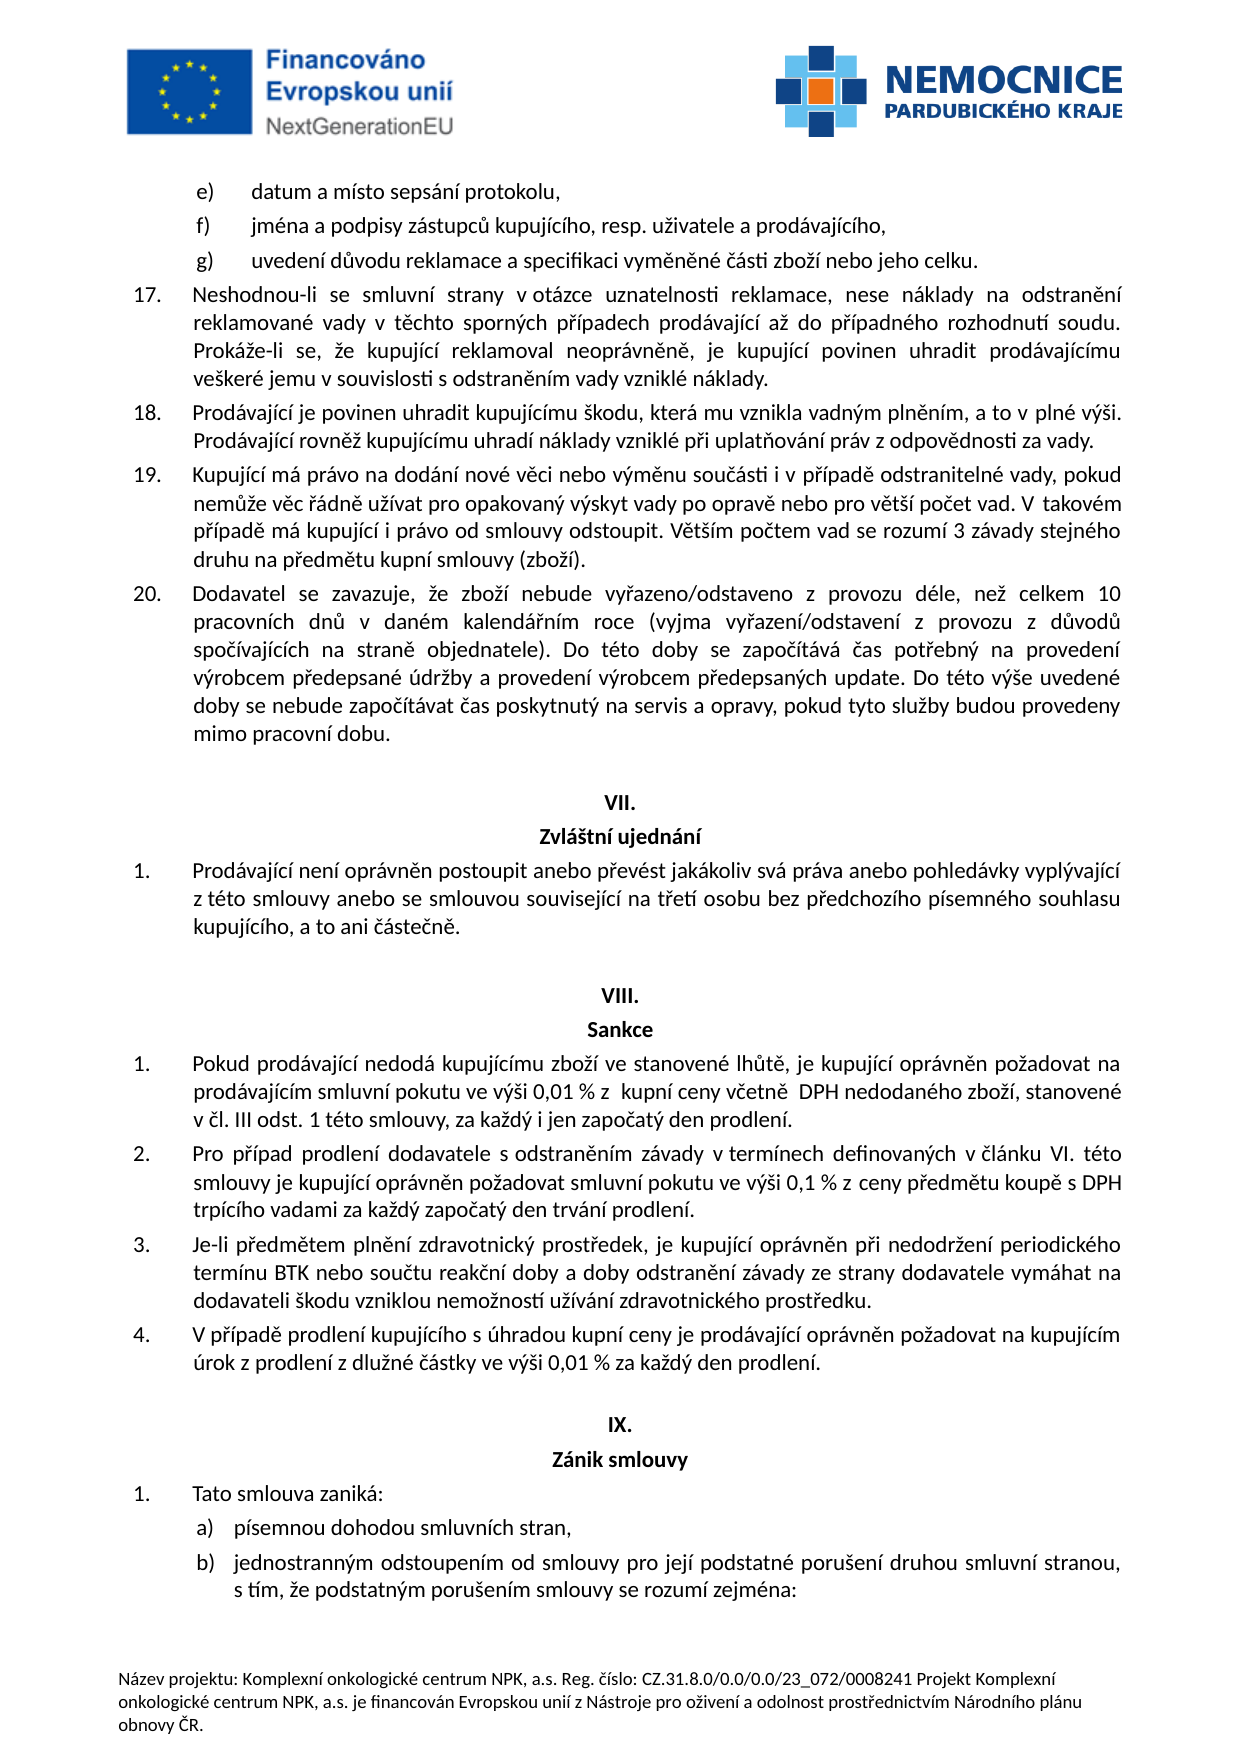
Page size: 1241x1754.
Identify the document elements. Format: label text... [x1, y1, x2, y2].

list Pokud prodávající nedodá kupujícímu zboží ve stanovené lhůtě, je kupující oprávněn požadovat na prodávajícím smluvní pokutu ve výši 0,01 % z kupní ceny včetně DPH nedodaného zboží, stanovené v čl. III odst. 1 této smlouvy, za každý i jen započatý den prodlení. [133, 1049, 1122, 1133]
list Tato smlouva zaniká: [133, 1479, 1122, 1507]
list uvedení důvodu reklamace a specifikaci vyměněné části zboží nebo jeho celku. [196, 246, 1122, 274]
text Sankce [118, 1015, 1122, 1043]
list jména a podpisy zástupců kupujícího, resp. uživatele a prodávajícího, [196, 211, 1122, 239]
list datum a místo sepsání protokolu, [196, 177, 1122, 205]
list písemnou dohodou smluvních stran, [196, 1513, 1122, 1541]
list Prodávající není oprávněn postoupit anebo převést jakákoliv svá práva anebo pohledávky vyplývající z této smlouvy anebo se smlouvou související na třetí osobu bez předchozího písemného souhlasu kupujícího, a to ani částečně. [133, 856, 1122, 940]
text VIII. [118, 981, 1122, 1009]
list Dodavatel se zavazuje, že zboží nebude vyřazeno/odstaveno z provozu déle, než celkem 10 pracovních dnů v daném kalendářním roce (vyjma vyřazení/odstavení z provozu z důvodů spočívajících na straně objednatele). Do této doby se započítává čas potřebný na provedení výrobcem předepsané údržby a provedení výrobcem předepsaných update. Do této výše uvedené doby se nebude započítávat čas poskytnutý na servis a opravy, pokud tyto služby budou provedeny mimo pracovní dobu. [133, 579, 1122, 747]
list V případě prodlení kupujícího s úhradou kupní ceny je prodávající oprávněn požadovat na kupujícím úrok z prodlení z dlužné částky ve výši 0,01 % za každý den prodlení. [133, 1320, 1122, 1376]
list Pro případ prodlení dodavatele s odstraněním závady v termínech definovaných v článku VI. této smlouvy je kupující oprávněn požadovat smluvní pokutu ve výši 0,1 % z ceny předmětu koupě s DPH trpícího vadami za každý započatý den trvání prodlení. [133, 1139, 1122, 1224]
text Zvláštní ujednání [118, 822, 1122, 850]
list Neshodnou-li se smluvní strany v otázce uznatelnosti reklamace, nese náklady na odstranění reklamované vady v těchto sporných případech prodávající až do případného rozhodnutí soudu. Prokáže-li se, že kupující reklamoval neoprávněně, je kupující povinen uhradit prodávajícímu veškeré jemu v souvislosti s odstraněním vady vzniklé náklady. [133, 280, 1122, 392]
list Je-li předmětem plnění zdravotnický prostředek, je kupující oprávněn při nedodržení periodického termínu BTK nebo součtu reakční doby a doby odstranění závady ze strany dodavatele vymáhat na dodavateli škodu vzniklou nemožností užívání zdravotnického prostředku. [133, 1230, 1122, 1314]
list jednostranným odstoupením od smlouvy pro její podstatné porušení druhou smluvní stranou, s tím, že podstatným porušením smlouvy se rozumí zejména: [196, 1548, 1122, 1604]
text Zánik smlouvy [118, 1445, 1122, 1473]
list Kupující má právo na dodání nové věci nebo výměnu součásti i v případě odstranitelné vady, pokud nemůže věc řádně užívat pro opakovaný výskyt vady po opravě nebo pro větší počet vad. V takovém případě má kupující i právo od smlouvy odstoupit. Větším počtem vad se rozumí 3 závady stejného druhu na předmětu kupní smlouvy (zboží). [133, 461, 1122, 573]
list Prodávající je povinen uhradit kupujícímu škodu, která mu vznikla vadným plněním, a to v plné výši. Prodávající rovněž kupujícímu uhradí náklady vzniklé při uplatňování práv z odpovědnosti za vady. [133, 398, 1122, 454]
picture [118, 36, 474, 143]
text VII. [118, 788, 1122, 816]
picture [774, 44, 1123, 138]
text IX. [118, 1411, 1122, 1438]
